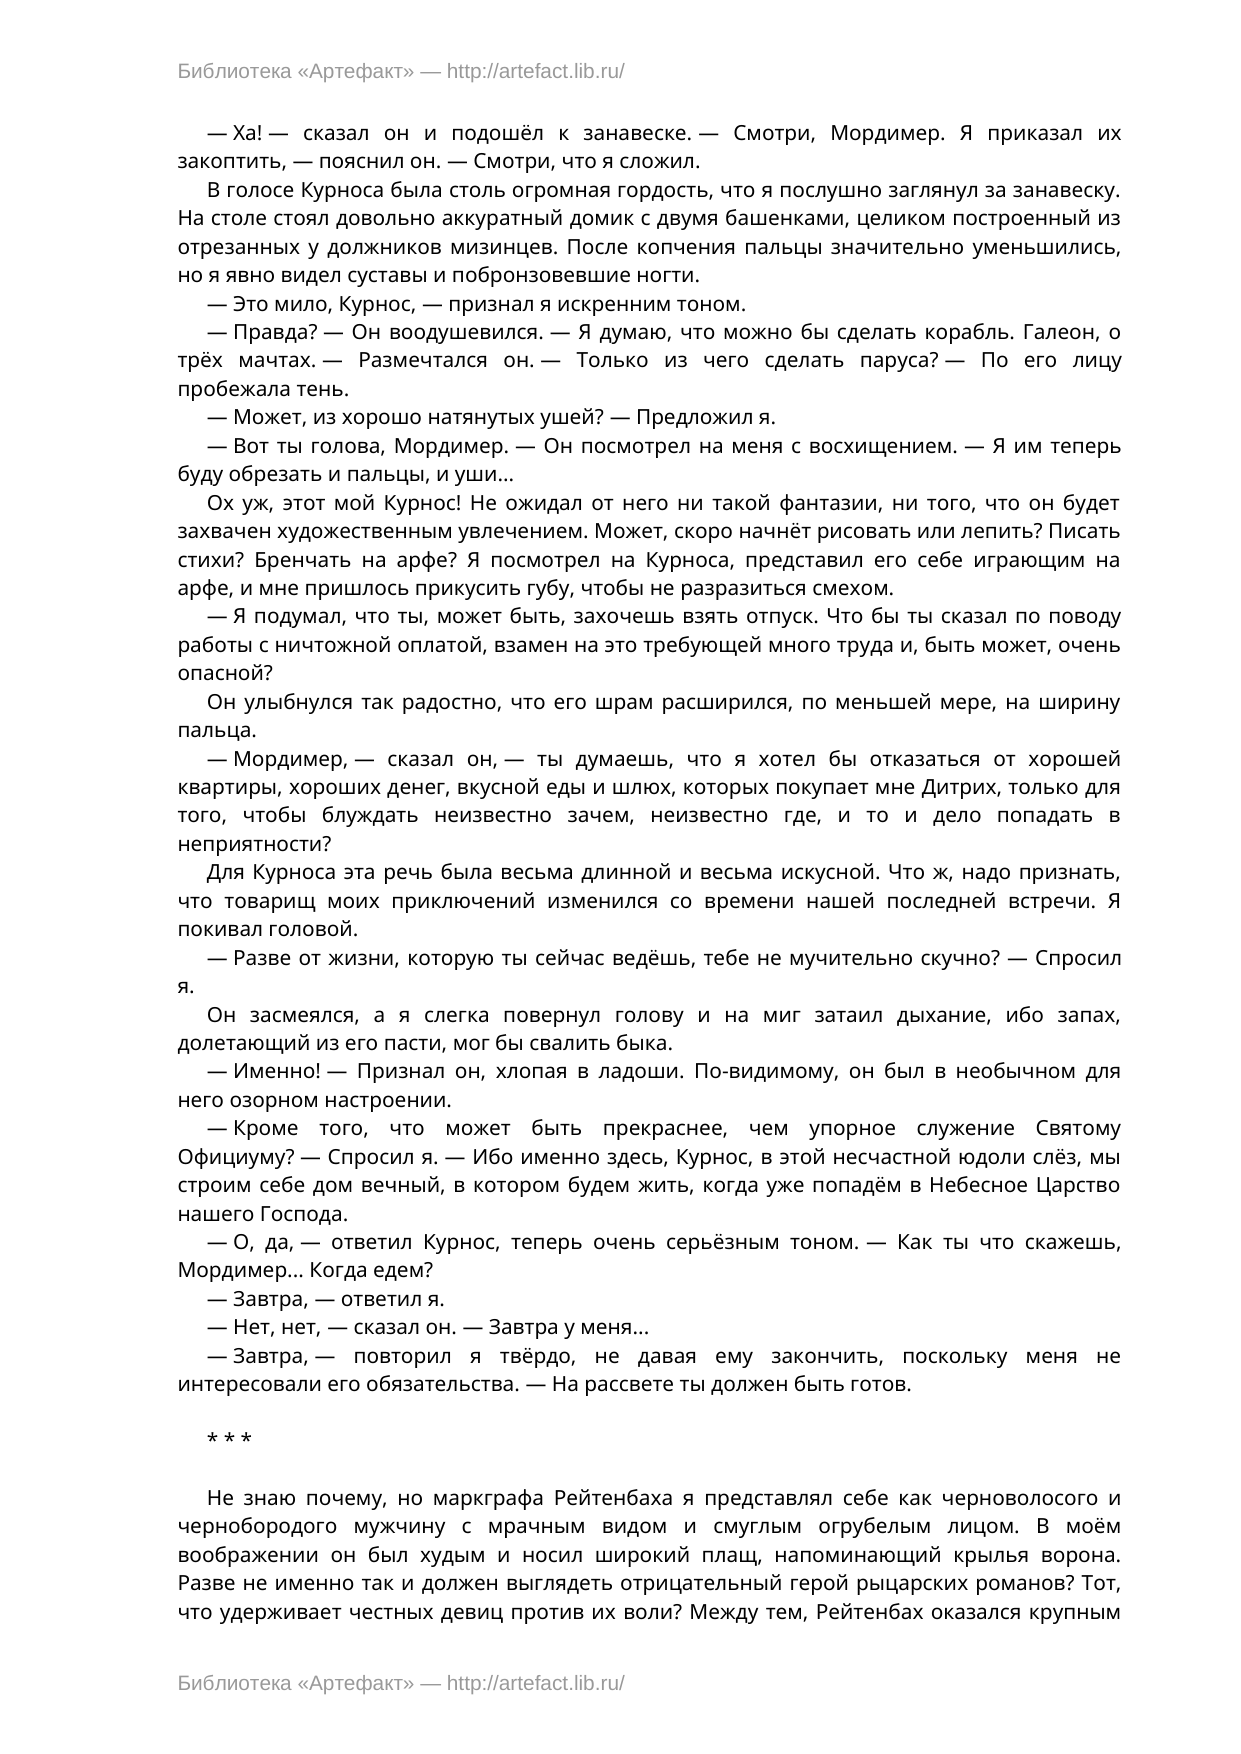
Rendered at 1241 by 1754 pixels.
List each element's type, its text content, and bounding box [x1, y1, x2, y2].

text — Ха! — сказал он и подошёл к занавеске. — Смотри, Мордимер. Я приказал их закоптить, — пояснил он. — Смотри, что я сложил. [177, 118, 1122, 175]
text — Правда? — Он воодушевился. — Я думаю, что можно бы сделать корабль. Галеон, о трёх мачтах. — Размечтался он. — Только из чего сделать паруса? — По его лицу пробежала тень. [177, 317, 1122, 402]
text В голосе Курноса была столь огромная гордость, что я послушно заглянул за занавеску. На столе стоял довольно аккуратный домик с двумя башенками, целиком построенный из отрезанных у должников мизинцев. После копчения пальцы значительно уменьшились, но я явно видел суставы и побронзовевшие ногти. [177, 175, 1122, 289]
text — Может, из хорошо натянутых ушей? — Предложил я. [177, 402, 1122, 431]
text — Завтра, — ответил я. [177, 1284, 1122, 1312]
text — Вот ты голова, Мордимер. — Он посмотрел на меня с восхищением. — Я им теперь буду обрезать и пальцы, и уши... [177, 431, 1122, 488]
text Для Курноса эта речь была весьма длинной и весьма искусной. Что ж, надо признать, что товарищ моих приключений изменился со времени нашей последней встречи. Я покивал головой. [177, 857, 1122, 943]
text — О, да, — ответил Курнос, теперь очень серьёзным тоном. — Как ты что скажешь, Мордимер... Когда едем? [177, 1227, 1122, 1284]
text Ох уж, этот мой Курнос! Не ожидал от него ни такой фантазии, ни того, что он будет захвачен художественным увлечением. Может, скоро начнёт рисовать или лепить? Писать стихи? Бренчать на арфе? Я посмотрел на Курноса, представил его себе играющим на арфе, и мне пришлось прикусить губу, чтобы не разразиться смехом. [177, 488, 1122, 602]
text — Завтра, — повторил я твёрдо, не давая ему закончить, поскольку меня не интересовали его обязательства. — На рассвете ты должен быть готов. [177, 1341, 1122, 1398]
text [177, 1483, 1122, 1625]
text — Я подумал, что ты, может быть, захочешь взять отпуск. Что бы ты сказал по поводу работы с ничтожной оплатой, взамен на это требующей много труда и, быть может, очень опасной? [177, 602, 1122, 687]
text — Мордимер, — сказал он, — ты думаешь, что я хотел бы отказаться от хорошей квартиры, хороших денег, вкусной еды и шлюх, которых покупает мне Дитрих, только для того, чтобы блуждать неизвестно зачем, неизвестно где, и то и дело попадать в неприятности? [177, 744, 1122, 857]
text — Разве от жизни, которую ты сейчас ведёшь, тебе не мучительно скучно? — Спросил я. [177, 943, 1122, 1000]
text — Нет, нет, — сказал он. — Завтра у меня... [177, 1312, 1122, 1341]
subtitle * * * [177, 1426, 1122, 1455]
text — Это мило, Курнос, — признал я искренним тоном. [177, 289, 1122, 317]
text Он улыбнулся так радостно, что его шрам расширился, по меньшей мере, на ширину пальца. [177, 687, 1122, 744]
text Он засмеялся, а я слегка повернул голову и на миг затаил дыхание, ибо запах, долетающий из его пасти, мог бы свалить быка. [177, 1000, 1122, 1057]
text — Кроме того, что может быть прекраснее, чем упорное служение Святому Официуму? — Спросил я. — Ибо именно здесь, Курнос, в этой несчастной юдоли слёз, мы строим себе дом вечный, в котором будем жить, когда уже попадём в Небесное Царство нашего Господа. [177, 1113, 1122, 1227]
text — Именно! — Признал он, хлопая в ладоши. По-видимому, он был в необычном для него озорном настроении. [177, 1057, 1122, 1113]
